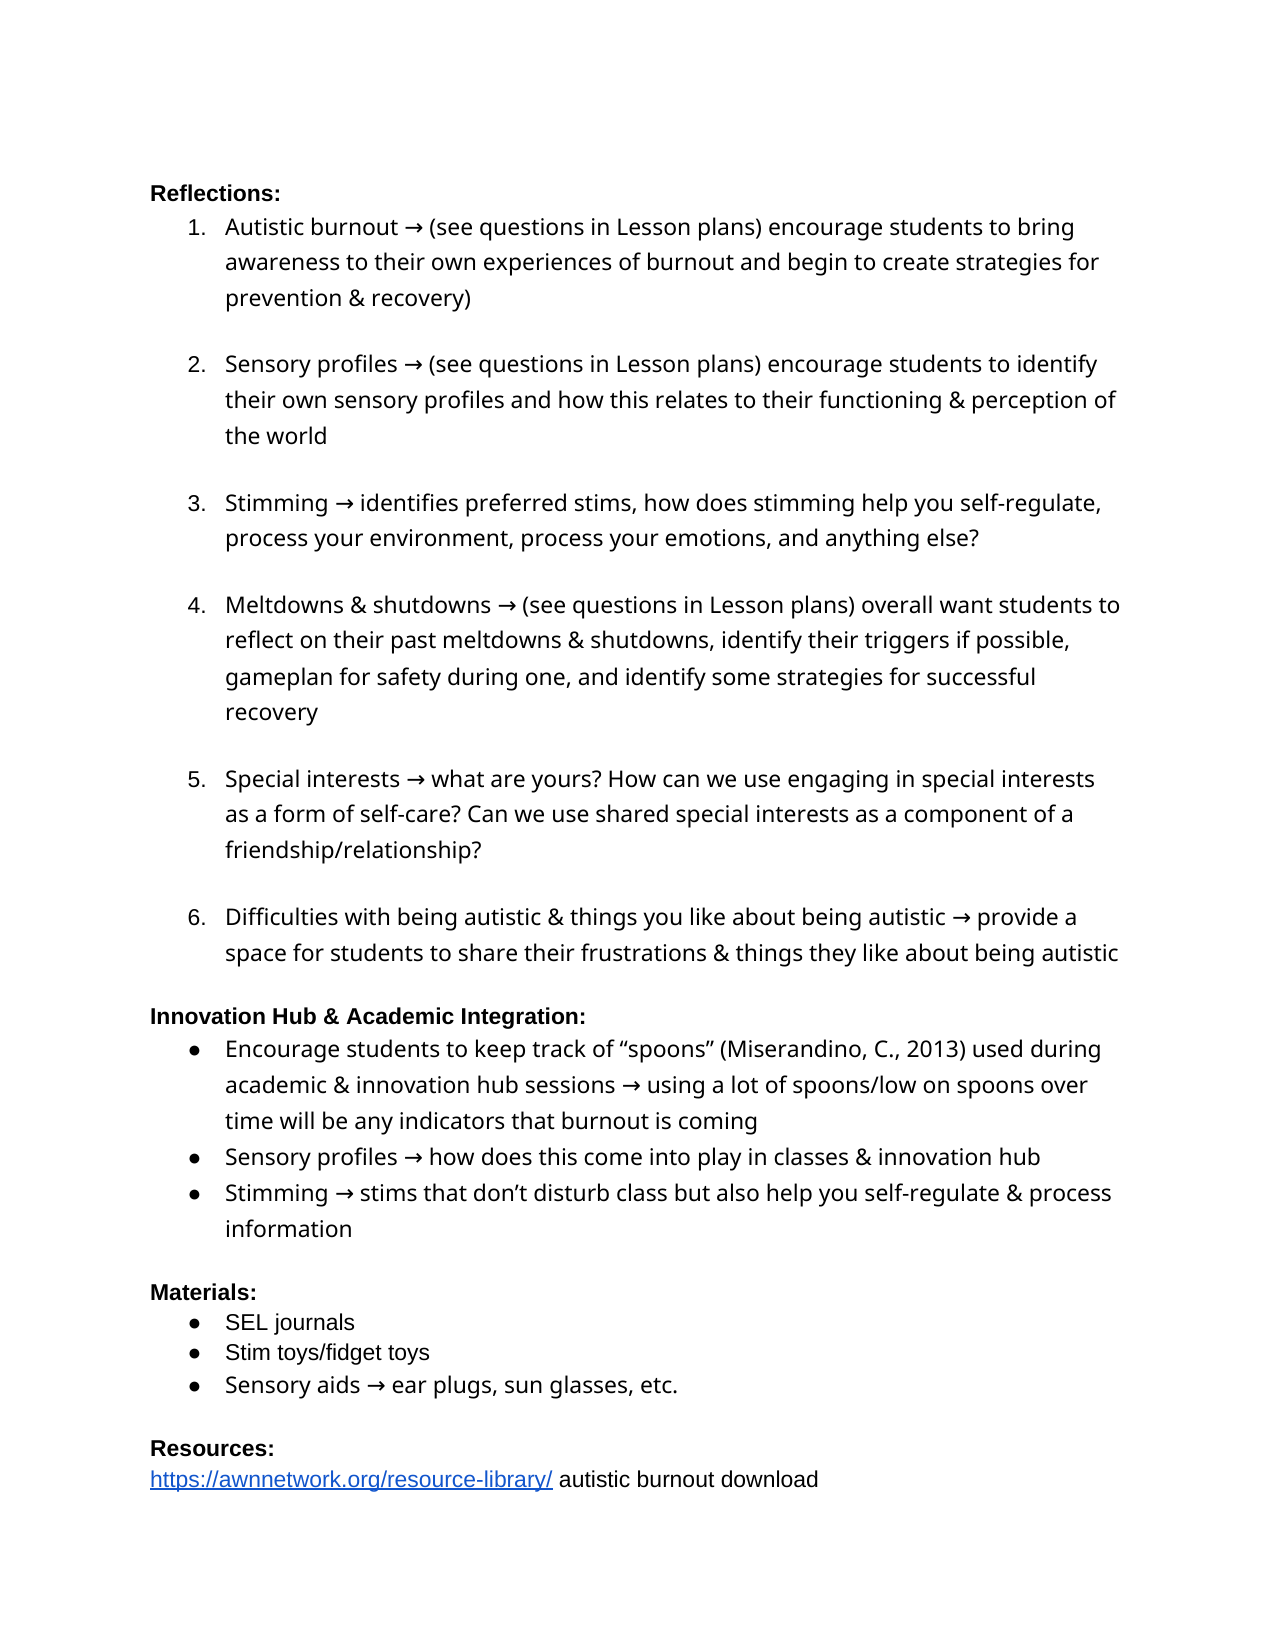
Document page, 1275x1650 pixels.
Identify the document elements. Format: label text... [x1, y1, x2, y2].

text https://awnnetwork.org/resource-library/ autistic burnout download [150, 1466, 1125, 1492]
list Sensory aids → ear plugs, sun glasses, etc. [187, 1369, 1125, 1401]
text Reflections: [150, 180, 1125, 207]
list Encourage students to keep track of “spoons” (Miserandino, C., 2013) used during academic & innovation hub sessions → using a lot of spoons/low on spoons over time will be any indicators that burnout is coming [187, 1033, 1125, 1136]
list Sensory profiles → how does this come into play in classes & innovation hub [187, 1141, 1125, 1172]
list Difficulties with being autistic & things you like about being autistic → provide a space for students to share their frustrations & things they like about being autistic [187, 901, 1125, 968]
list Meltdowns & shutdowns → (see questions in Lesson plans) overall want students to reflect on their past meltdowns & shutdowns, identify their triggers if possible, gameplan for safety during one, and identify some strategies for successful recovery [187, 588, 1125, 728]
text Innovation Hub & Academic Integration: [150, 1003, 1125, 1029]
text Materials: [150, 1279, 1125, 1305]
list Stimming → identifies preferred stims, how does stimming help you self-regulate, process your environment, process your emotions, and anything else? [187, 486, 1125, 554]
list Stim toys/fidget toys [187, 1339, 1125, 1365]
list Sensory profiles → (see questions in Lesson plans) encourage students to identify their own sensory profiles and how this relates to their functioning & perception of the world [187, 348, 1125, 452]
text Resources: [150, 1435, 1125, 1462]
list Stimming → stims that don’t disturb class but also help you self-regulate & process information [187, 1177, 1125, 1244]
list Autistic burnout → (see questions in Lesson plans) encourage students to bring awareness to their own experiences of burnout and begin to create strategies for prevention & recovery) [187, 210, 1125, 313]
list Special interests → what are yours? How can we use engaging in special interests as a form of self-care? Can we use shared special interests as a component of a friendship/relationship? [187, 762, 1125, 866]
list SEL journals [187, 1309, 1125, 1335]
